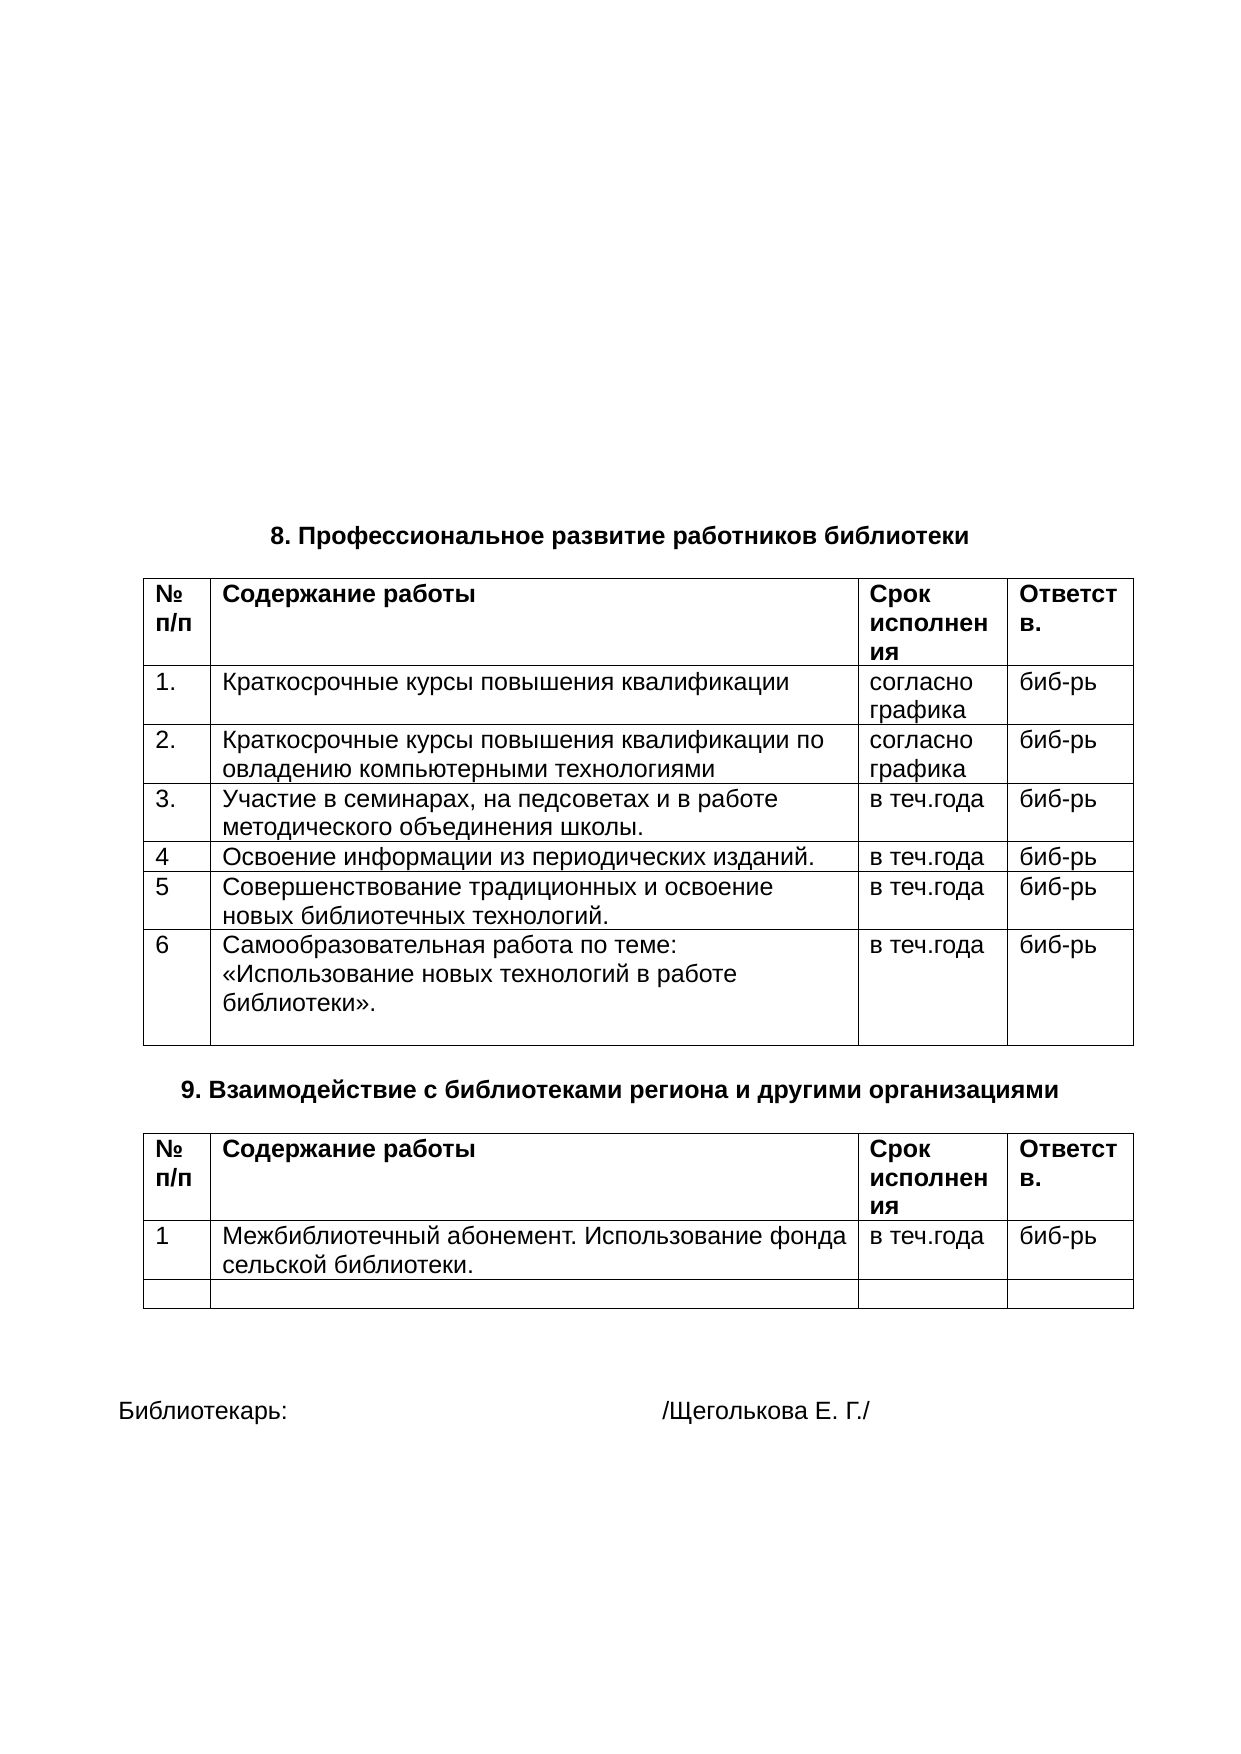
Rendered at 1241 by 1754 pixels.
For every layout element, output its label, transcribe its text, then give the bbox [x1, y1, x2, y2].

table_cell Краткосрочные курсы повышения квалификации [211, 666, 858, 724]
table_cell согласно графика [859, 725, 1007, 782]
table_cell в теч.года [859, 1221, 1007, 1278]
title 9. Взаимодействие с библиотеками региона и другими организациями [118, 1075, 1122, 1104]
table_cell согласно графика [859, 666, 1007, 724]
table_cell Самообразовательная работа по теме: «Использование новых технологий в работе библиотеки». [211, 930, 858, 1045]
table_header Срок исполнения [859, 579, 1007, 665]
table_header Содержание работы [211, 1134, 858, 1220]
table_cell 2. [144, 725, 210, 782]
table_cell Совершенствование традиционных и освоение новых библиотечных технологий. [211, 872, 858, 929]
table_cell биб-рь [1008, 842, 1133, 871]
table_cell [859, 1280, 1007, 1308]
table_cell 1. [144, 666, 210, 724]
table_cell [211, 1280, 858, 1308]
table_cell в теч.года [859, 930, 1007, 1045]
table_cell 5 [144, 872, 210, 929]
table_cell биб-рь [1008, 930, 1133, 1045]
table_cell биб-рь [1008, 872, 1133, 929]
table_cell 1 [144, 1221, 210, 1278]
table_cell Краткосрочные курсы повышения квалификации по овладению компьютерными технологиями [211, 725, 858, 782]
title 8. Профессиональное развитие работников библиотеки [118, 521, 1122, 549]
table_cell Межбиблиотечный абонемент. Использование фонда сельской библиотеки. [211, 1221, 858, 1278]
table_cell Освоение информации из периодических изданий. [211, 842, 858, 871]
table_cell Участие в семинарах, на педсоветах и в работе методического объединения школы. [211, 784, 858, 841]
table_cell биб-рь [1008, 784, 1133, 841]
table_cell биб-рь [1008, 666, 1133, 724]
title Библиотекарь: /Щеголькова Е. Г./ [118, 1396, 1122, 1424]
table_cell 4 [144, 842, 210, 871]
table_header № п/п [144, 1134, 210, 1220]
table_header Содержание работы [211, 579, 858, 665]
table_cell 3. [144, 784, 210, 841]
table_cell в теч.года [859, 842, 1007, 871]
table_cell в теч.года [859, 784, 1007, 841]
table_cell биб-рь [1008, 1221, 1133, 1278]
table_header Ответств. [1008, 579, 1133, 665]
table_header № п/п [144, 579, 210, 665]
table_cell биб-рь [1008, 725, 1133, 782]
table_cell в теч.года [859, 872, 1007, 929]
table_cell [1008, 1280, 1133, 1308]
table_cell 6 [144, 930, 210, 1045]
table_header Ответств. [1008, 1134, 1133, 1220]
table_header Срок исполнения [859, 1134, 1007, 1220]
table_cell [144, 1280, 210, 1308]
